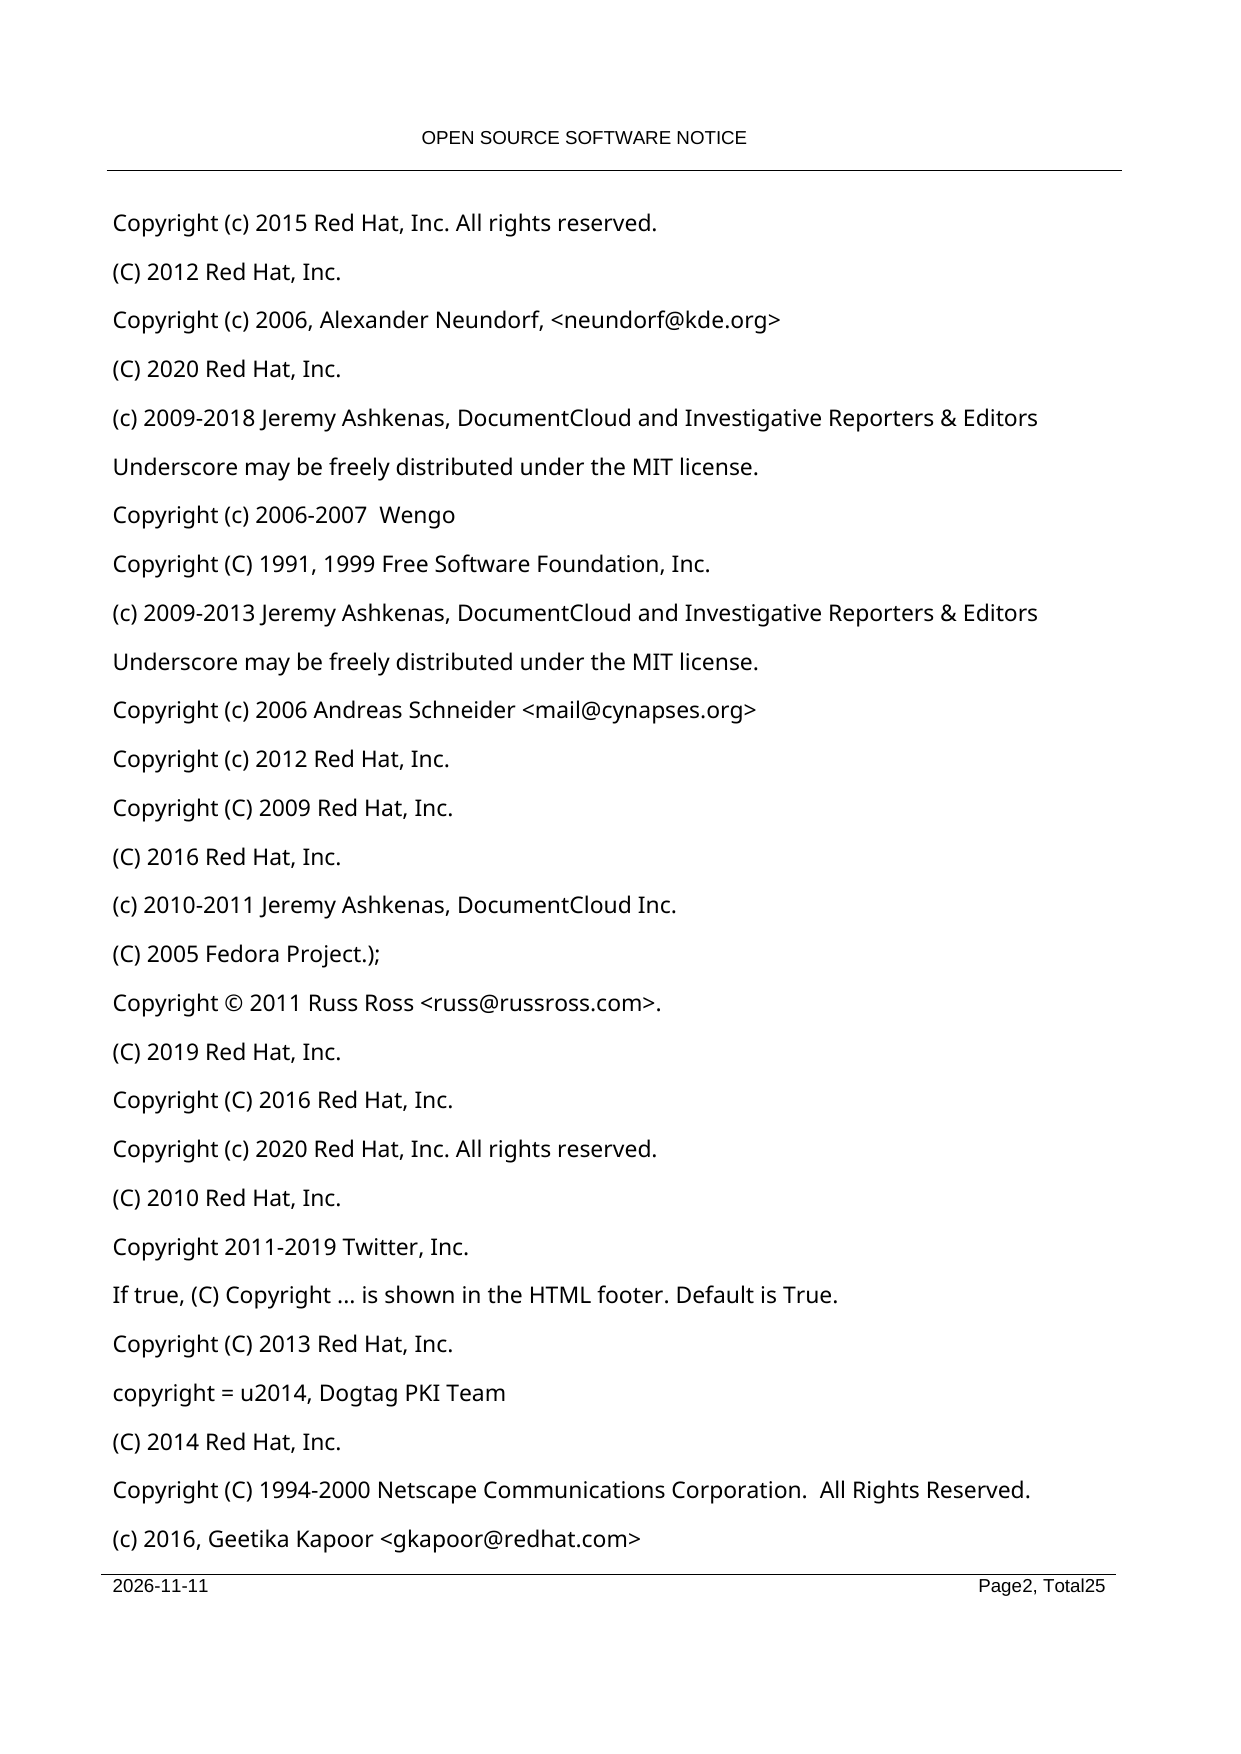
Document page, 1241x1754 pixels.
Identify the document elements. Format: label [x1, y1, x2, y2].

text [112, 206, 1128, 1555]
